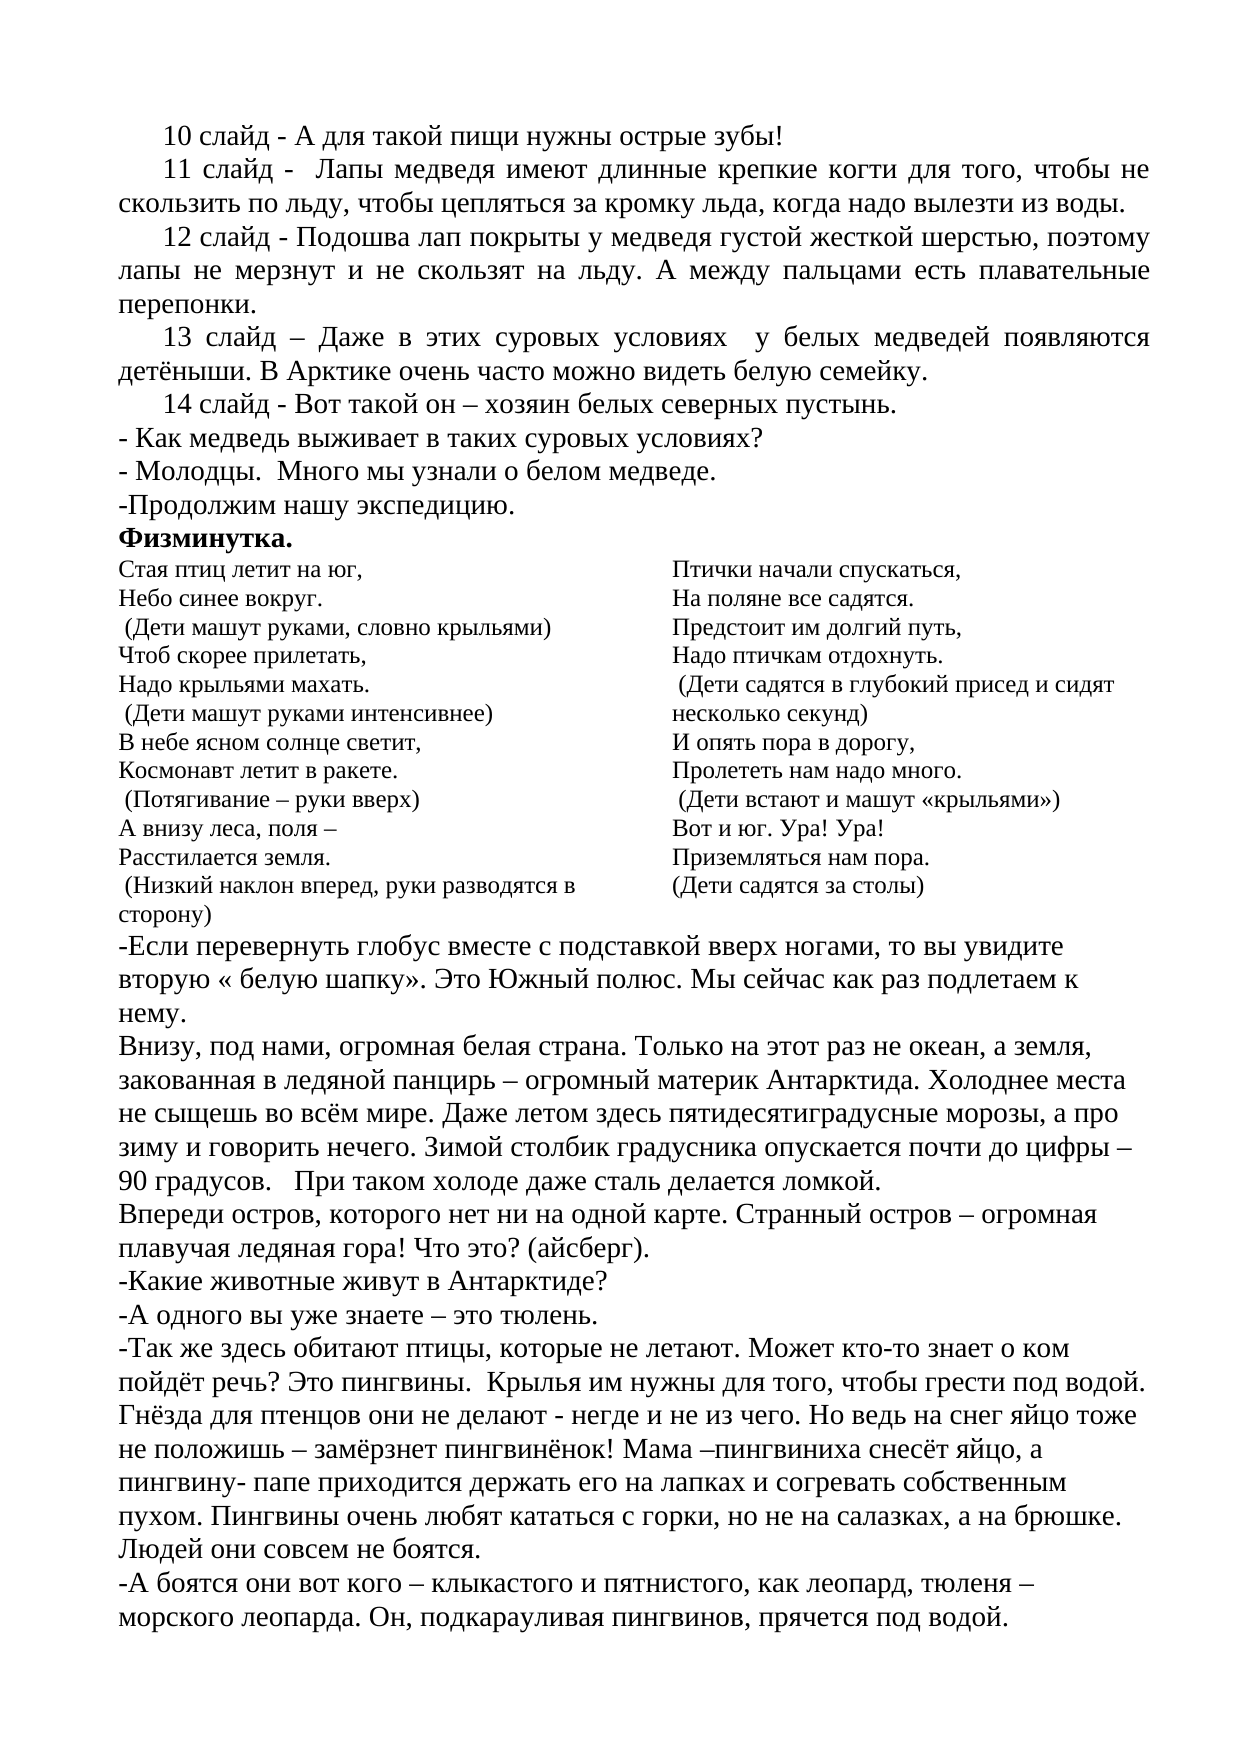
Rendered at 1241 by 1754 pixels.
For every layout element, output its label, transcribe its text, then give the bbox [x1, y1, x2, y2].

text (Низкий наклон вперед, руки разводятся в сторону) Птички начали спускаться, На поляне все садятся. Предстоит им долгий путь, Надо птичкам отдохнуть. [118, 870, 598, 928]
text -А одного вы уже знаете – это тюлень. [118, 1297, 1152, 1330]
text 10 слайд - А для такой пищи нужны острые зубы! [118, 118, 1152, 152]
text - Как медведь выживает в таких суровых условиях? [118, 420, 1152, 453]
text - Молодцы. Много мы узнали о белом медведе. [118, 453, 1152, 487]
text Стая птиц летит на юг, Небо синее вокруг. [118, 554, 598, 612]
text 14 слайд - Вот такой он – хозяин белых северных пустынь. [118, 386, 1152, 420]
text -А боятся они вот кого – клыкастого и пятнистого, как леопард, тюленя – морского леопарда. Он, подкарауливая пингвинов, прячется под водой. [118, 1565, 1152, 1632]
text (Дети садятся в глубокий присед и сидят несколько секунд) И опять пора в дорогу, Пролететь нам надо много. [672, 669, 1152, 784]
text 12 слайд - Подошва лап покрыты у медведя густой жесткой шерстью, поэтому лапы не мерзнут и не скользят на льду. А между пальцами есть плавательные перепонки. [118, 219, 1152, 319]
text -Так же здесь обитают птицы, которые не летают. Может кто-то знает о ком пойдёт речь? Это пингвины. Крылья им нужны для того, чтобы грести под водой. Гнёзда для птенцов они не делают - негде и не из чего. Но ведь на снег яйцо тоже не положишь – замёрзнет пингвинёнок! Мама –пингвиниха снесёт яйцо, а пингвину- папе приходится держать его на лапках и согревать собственным пухом. Пингвины очень любят кататься с горки, но не на салазках, а на брюшке. Людей они совсем не боятся. [118, 1330, 1152, 1565]
text (Дети встают и машут «крыльями») Вот и юг. Ура! Ура! Приземляться нам пора. [672, 784, 1152, 870]
text (Дети машут руками интенсивнее) В небе ясном солнце светит, Космонавт летит в ракете. [118, 698, 598, 784]
text 11 слайд - Лапы медведя имеют длинные крепкие когти для того, чтобы не скользить по льду, чтобы цепляться за кромку льда, когда надо вылезти из воды. [118, 152, 1152, 219]
text (Потягивание – руки вверх) А внизу леса, поля – Расстилается земля. [118, 784, 598, 870]
text Внизу, под нами, огромная белая страна. Только на этот раз не океан, а земля, закованная в ледяной панцирь – огромный материк Антарктида. Холоднее места не сыщешь во всём мире. Даже летом здесь пятидесятиградусные морозы, а про зиму и говорить нечего. Зимой столбик градусника опускается почти до цифры – 90 градусов. При таком холоде даже сталь делается ломкой. [118, 1028, 1152, 1196]
text Впереди остров, которого нет ни на одной карте. Странный остров – огромная плавучая ледяная гора! Что это? (айсберг). [118, 1196, 1152, 1263]
text (Низкий наклон вперед, руки разводятся в сторону) Птички начали спускаться, На поляне все садятся. Предстоит им долгий путь, Надо птичкам отдохнуть. [672, 554, 1152, 669]
text -Если перевернуть глобус вместе с подставкой вверх ногами, то вы увидите вторую « белую шапку». Это Южный полюс. Мы сейчас как раз подлетаем к нему. [118, 928, 1152, 1028]
text -Какие животные живут в Антарктиде? [118, 1263, 1152, 1297]
text Физминутка. [118, 521, 1152, 554]
text -Продолжим нашу экспедицию. [118, 487, 1152, 521]
text (Дети машут руками, словно крыльями) Чтоб скорее прилетать, Надо крыльями махать. [118, 612, 598, 698]
text (Дети садятся за столы) [672, 870, 1152, 899]
text 13 слайд – Даже в этих суровых условиях у белых медведей появляются детёныши. В Арктике очень часто можно видеть белую семейку. [118, 319, 1152, 386]
